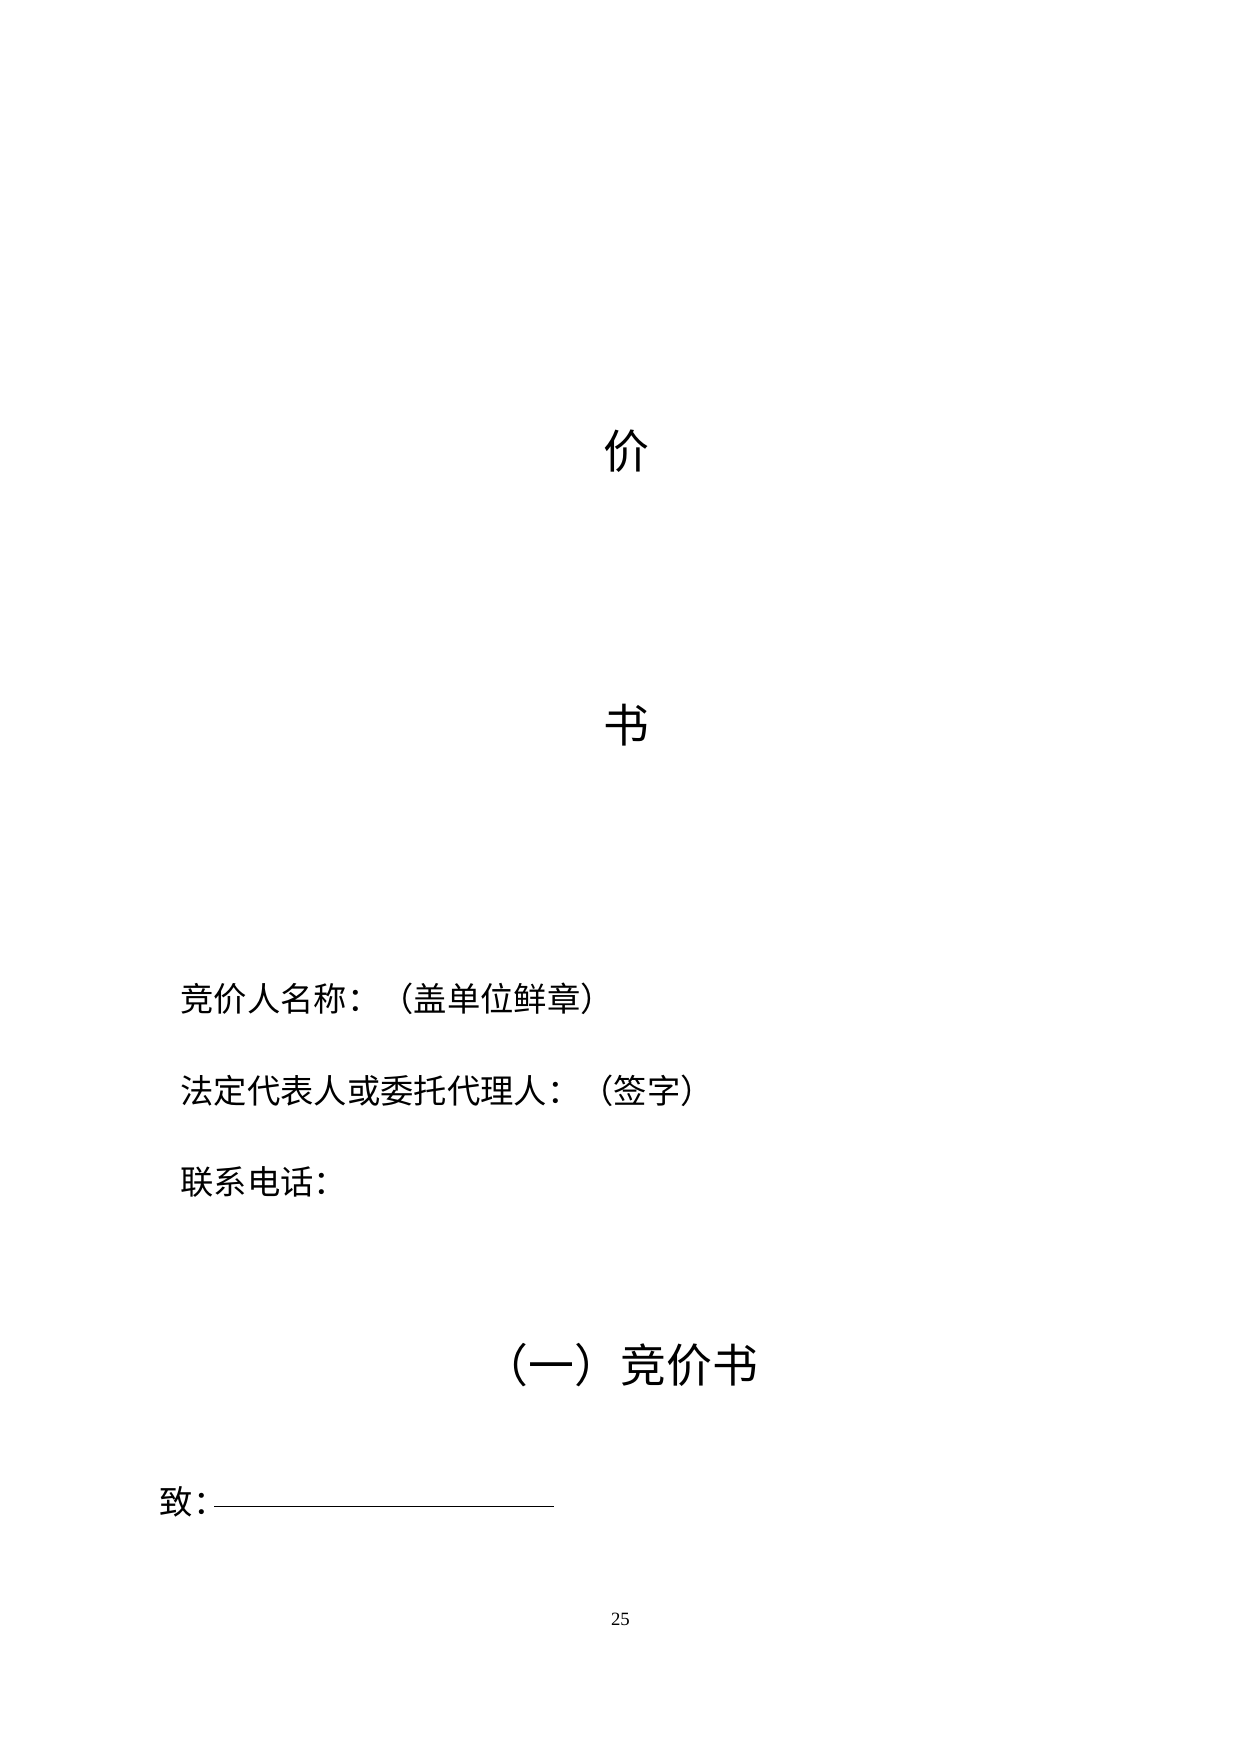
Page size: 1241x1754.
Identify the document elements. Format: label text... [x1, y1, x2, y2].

text 法定代表人或委托代理人：（签字） [159, 1043, 1081, 1134]
text 致： [159, 1454, 1081, 1546]
text 联系电话： [159, 1134, 1081, 1226]
text 竞价人名称：（盖单位鲜章） [159, 951, 1081, 1043]
text （一）竞价书 [159, 1317, 1081, 1409]
text 价 [150, 403, 1081, 494]
text 书 [150, 677, 1081, 768]
